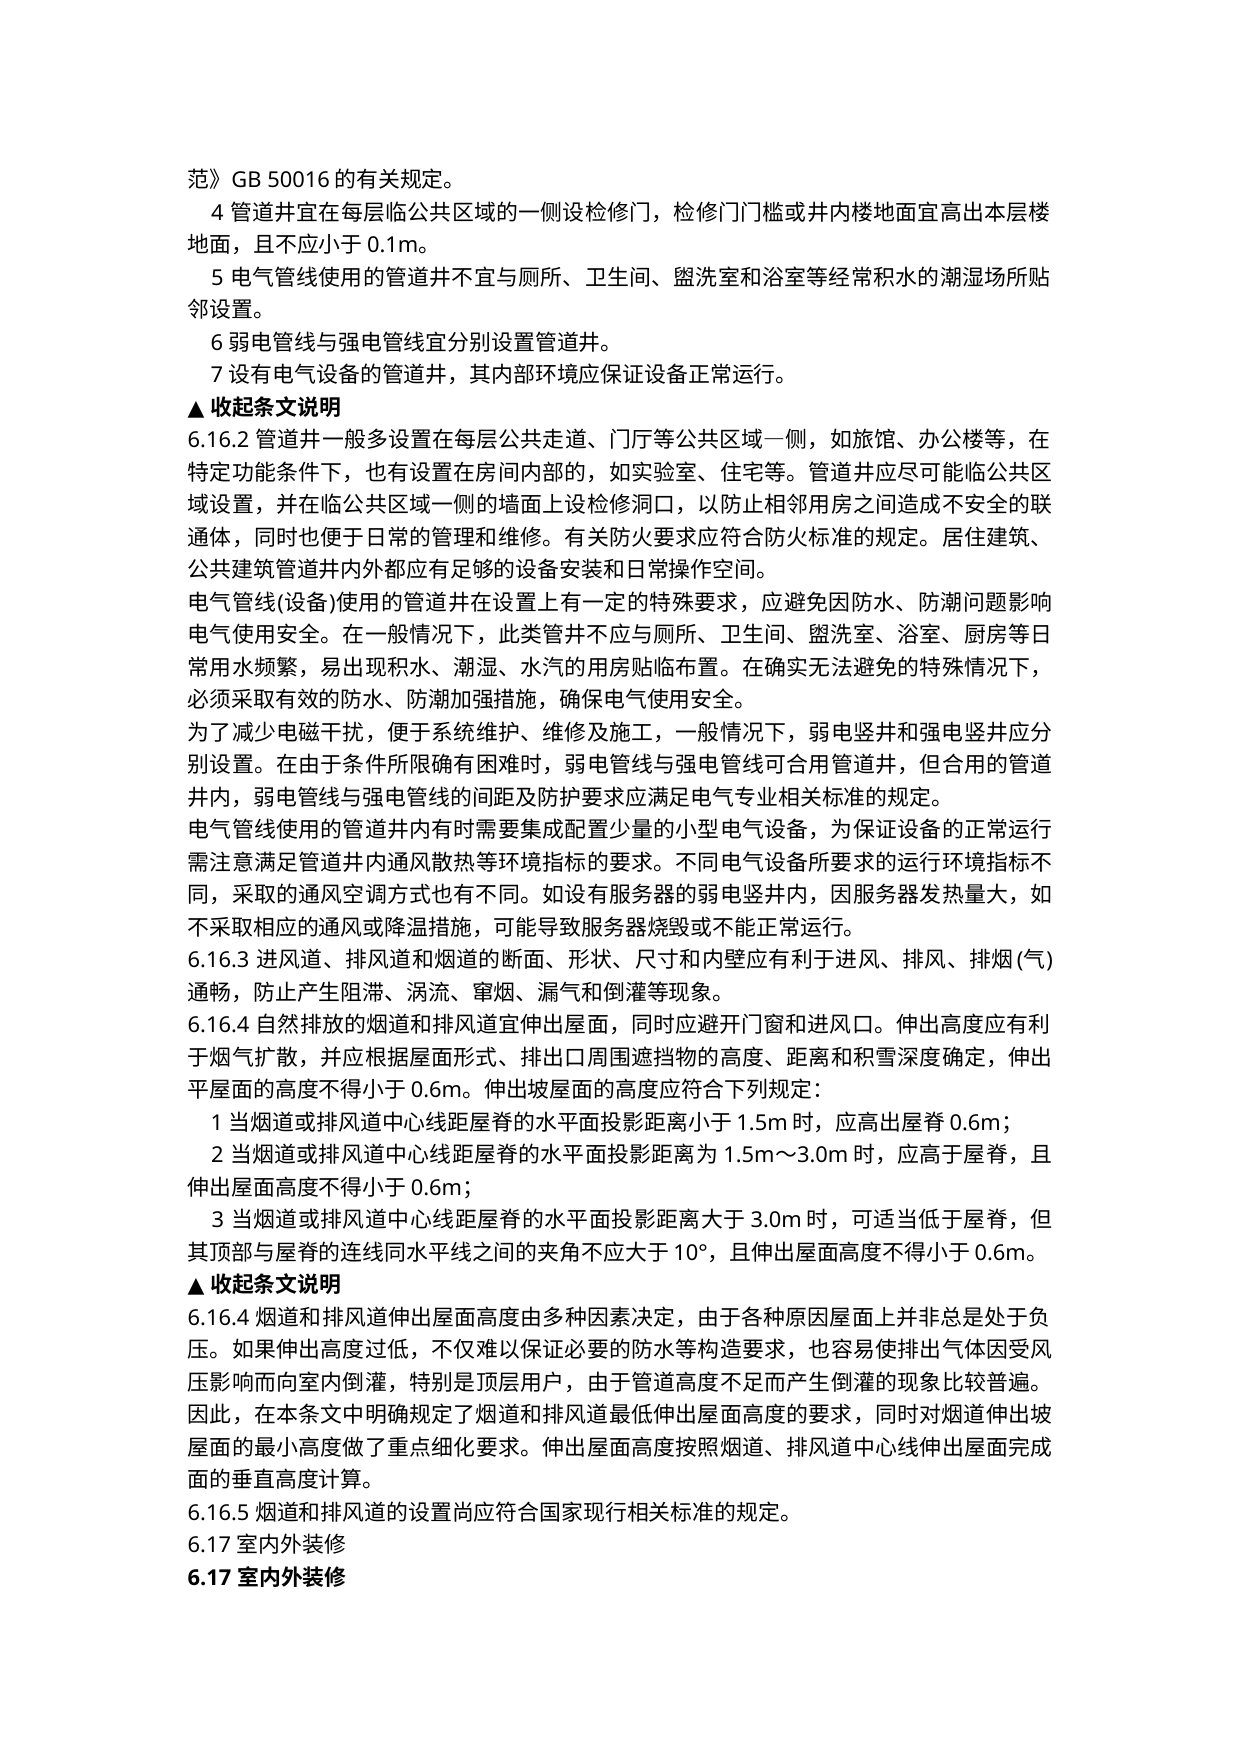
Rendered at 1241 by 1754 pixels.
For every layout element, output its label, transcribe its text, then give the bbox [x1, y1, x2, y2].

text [187, 162, 1053, 194]
text 7 设有电气设备的管道井，其内部环境应保证设备正常运行。 ▲ 收起条文说明 6.16.2 管道井一般多设置在每层公共走道、门厅等公共区域—侧，如旅馆、办公楼等，在特定功能条件下，也有设置在房间内部的，如实验室、住宅等。管道井应尽可能临公共区域设置，并在临公共区域一侧的墙面上设检修洞口，以防止相邻用房之间造成不安全的联通体，同时也便于日常的管理和维修。有关防火要求应符合防火标准的规定。居住建筑、公共建筑管道井内外都应有足够的设备安装和日常操作空间。 电气管线(设备)使用的管道井在设置上有一定的特殊要求，应避免因防水、防潮问题影响电气使用安全。在一般情况下，此类管井不应与厕所、卫生间、盥洗室、浴室、厨房等日常用水频繁，易出现积水、潮湿、水汽的用房贴临布置。在确实无法避免的特殊情况下，必须采取有效的防水、防潮加强措施，确保电气使用安全。 为了减少电磁干扰，便于系统维护、维修及施工，一般情况下，弱电竖井和强电竖井应分别设置。在由于条件所限确有困难时，弱电管线与强电管线可合用管道井，但合用的管道井内，弱电管线与强电管线的间距及防护要求应满足电气专业相关标准的规定。 电气管线使用的管道井内有时需要集成配置少量的小型电气设备，为保证设备的正常运行，需注意满足管道井内通风散热等环境指标的要求。不同电气设备所要求的运行环境指标不同，采取的通风空调方式也有不同。如设有服务器的弱电竖井内，因服务器发热量大，如不采取相应的通风或降温措施，可能导致服务器烧毁或不能正常运行。 [187, 357, 1053, 942]
text 6 弱电管线与强电管线宜分别设置管道井。 [187, 324, 1053, 357]
text 3 当烟道或排风道中心线距屋脊的水平面投影距离大于3.0m时，可适当低于屋脊，但其顶部与屋脊的连线同水平线之间的夹角不应大于10°，且伸出屋面高度不得小于0.6m。 ▲ 收起条文说明 6.16.4 烟道和排风道伸出屋面高度由多种因素决定，由于各种原因屋面上并非总是处于负压。如果伸出高度过低，不仅难以保证必要的防水等构造要求，也容易使排出气体因受风压影响而向室内倒灌，特别是顶层用户，由于管道高度不足而产生倒灌的现象比较普遍。因此，在本条文中明确规定了烟道和排风道最低伸出屋面高度的要求，同时对烟道伸出坡屋面的最小高度做了重点细化要求。伸出屋面高度按照烟道、排风道中心线伸出屋面完成面的垂直高度计算。 [187, 1202, 1053, 1494]
text 4 管道井宜在每层临公共区域的一侧设检修门，检修门门槛或井内楼地面宜高出本层楼地面，且不应小于0.1m。 [187, 194, 1053, 259]
text 6.16.5 烟道和排风道的设置尚应符合国家现行相关标准的规定。 [187, 1494, 1053, 1527]
text 6.17 室内外装修 [187, 1559, 1053, 1592]
text 5 电气管线使用的管道井不宜与厕所、卫生间、盥洗室和浴室等经常积水的潮湿场所贴邻设置。 [187, 259, 1053, 324]
text 1 当烟道或排风道中心线距屋脊的水平面投影距离小于1.5m时，应高出屋脊0.6m； [187, 1104, 1053, 1137]
text 6.16.3 进风道、排风道和烟道的断面、形状、尺寸和内壁应有利于进风、排风、排烟(气)通畅，防止产生阻滞、涡流、窜烟、漏气和倒灌等现象。 [187, 942, 1053, 1007]
text 2 当烟道或排风道中心线距屋脊的水平面投影距离为1.5m～3.0m时，应高于屋脊，且伸出屋面高度不得小于0.6m； [187, 1137, 1053, 1202]
text 6.16.4 自然排放的烟道和排风道宜伸出屋面，同时应避开门窗和进风口。伸出高度应有利于烟气扩散，并应根据屋面形式、排出口周围遮挡物的高度、距离和积雪深度确定，伸出平屋面的高度不得小于0.6m。伸出坡屋面的高度应符合下列规定： [187, 1007, 1053, 1104]
text 6.17 室内外装修 [187, 1527, 1053, 1559]
